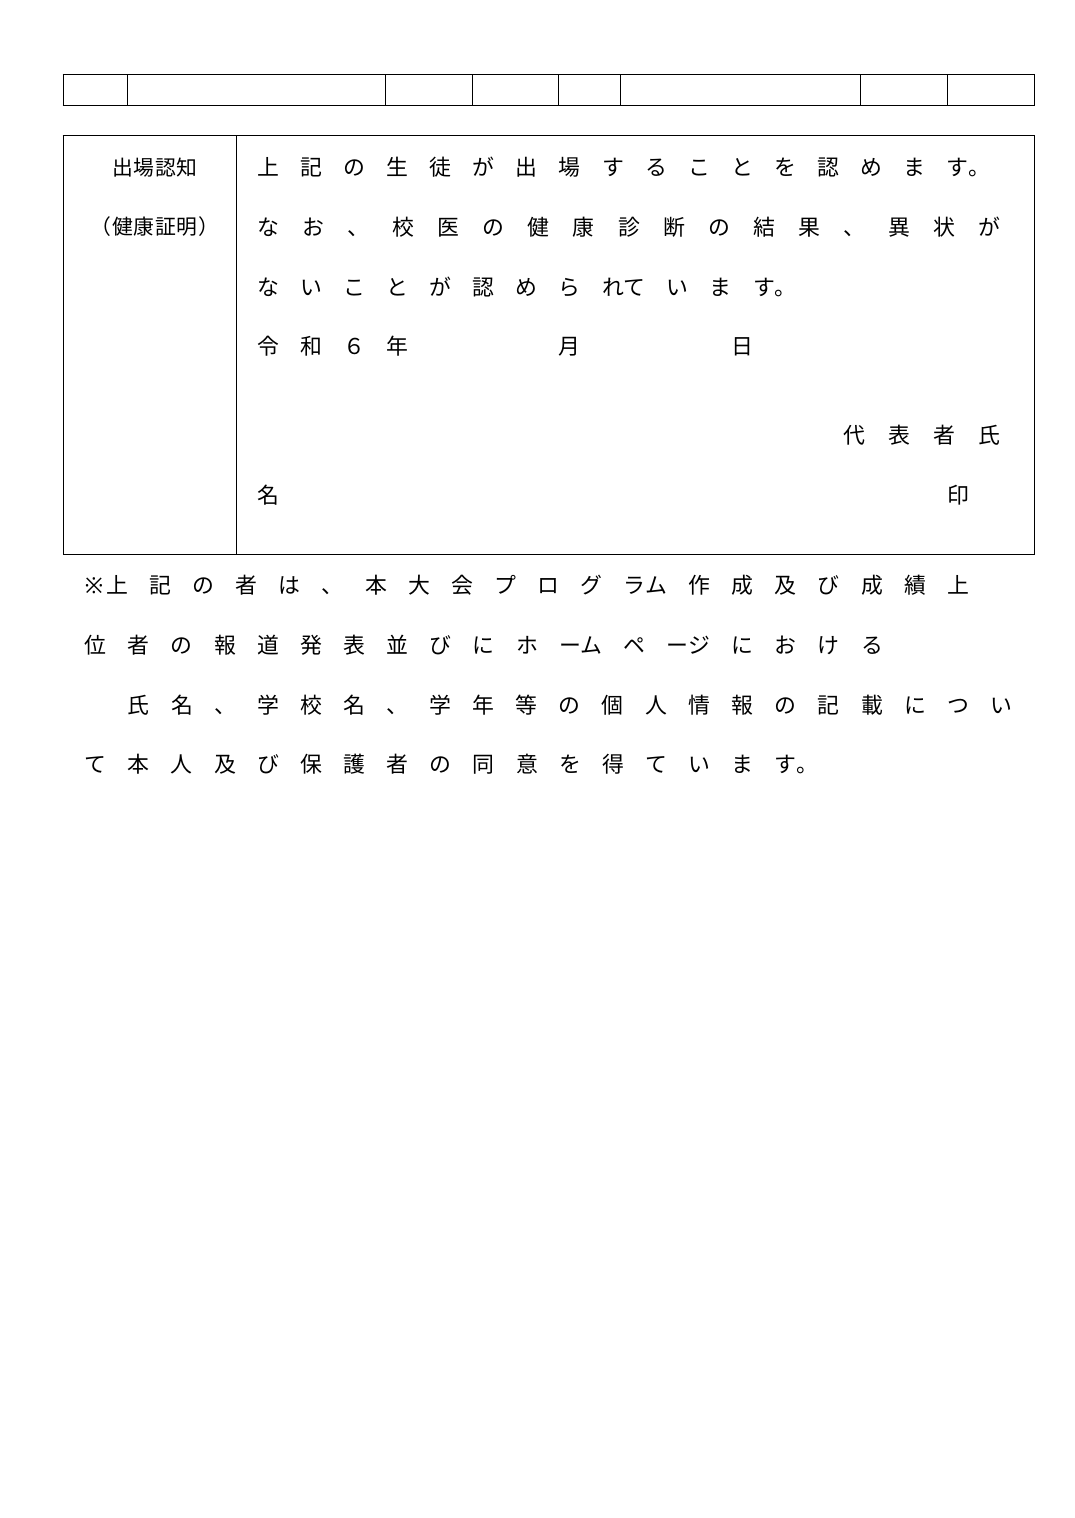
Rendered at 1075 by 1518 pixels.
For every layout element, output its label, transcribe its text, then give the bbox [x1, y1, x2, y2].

table_header 出場認知 （健康証明） [64, 136, 236, 553]
table_cell [861, 75, 947, 104]
table_header 上記の生徒が出場することを認めます。 なお、校医の健康診断の結果、異状がないことが認められています。 令和６年 月 日 代表者氏名 印 [237, 136, 1034, 553]
table_cell [559, 75, 620, 104]
table_cell [621, 75, 860, 104]
table_cell [948, 75, 1034, 104]
table_cell [128, 75, 385, 104]
table_cell [64, 75, 127, 104]
table_cell [386, 75, 472, 104]
table_cell [473, 75, 558, 104]
table_cell ※上記の者は、本大会プログラム作成及び成績上位者の報道発表並びにホームページにおける 氏名、学校名、学年等の個人情報の記載について本人及び保護者の同意を得ています。 [63, 555, 1034, 793]
